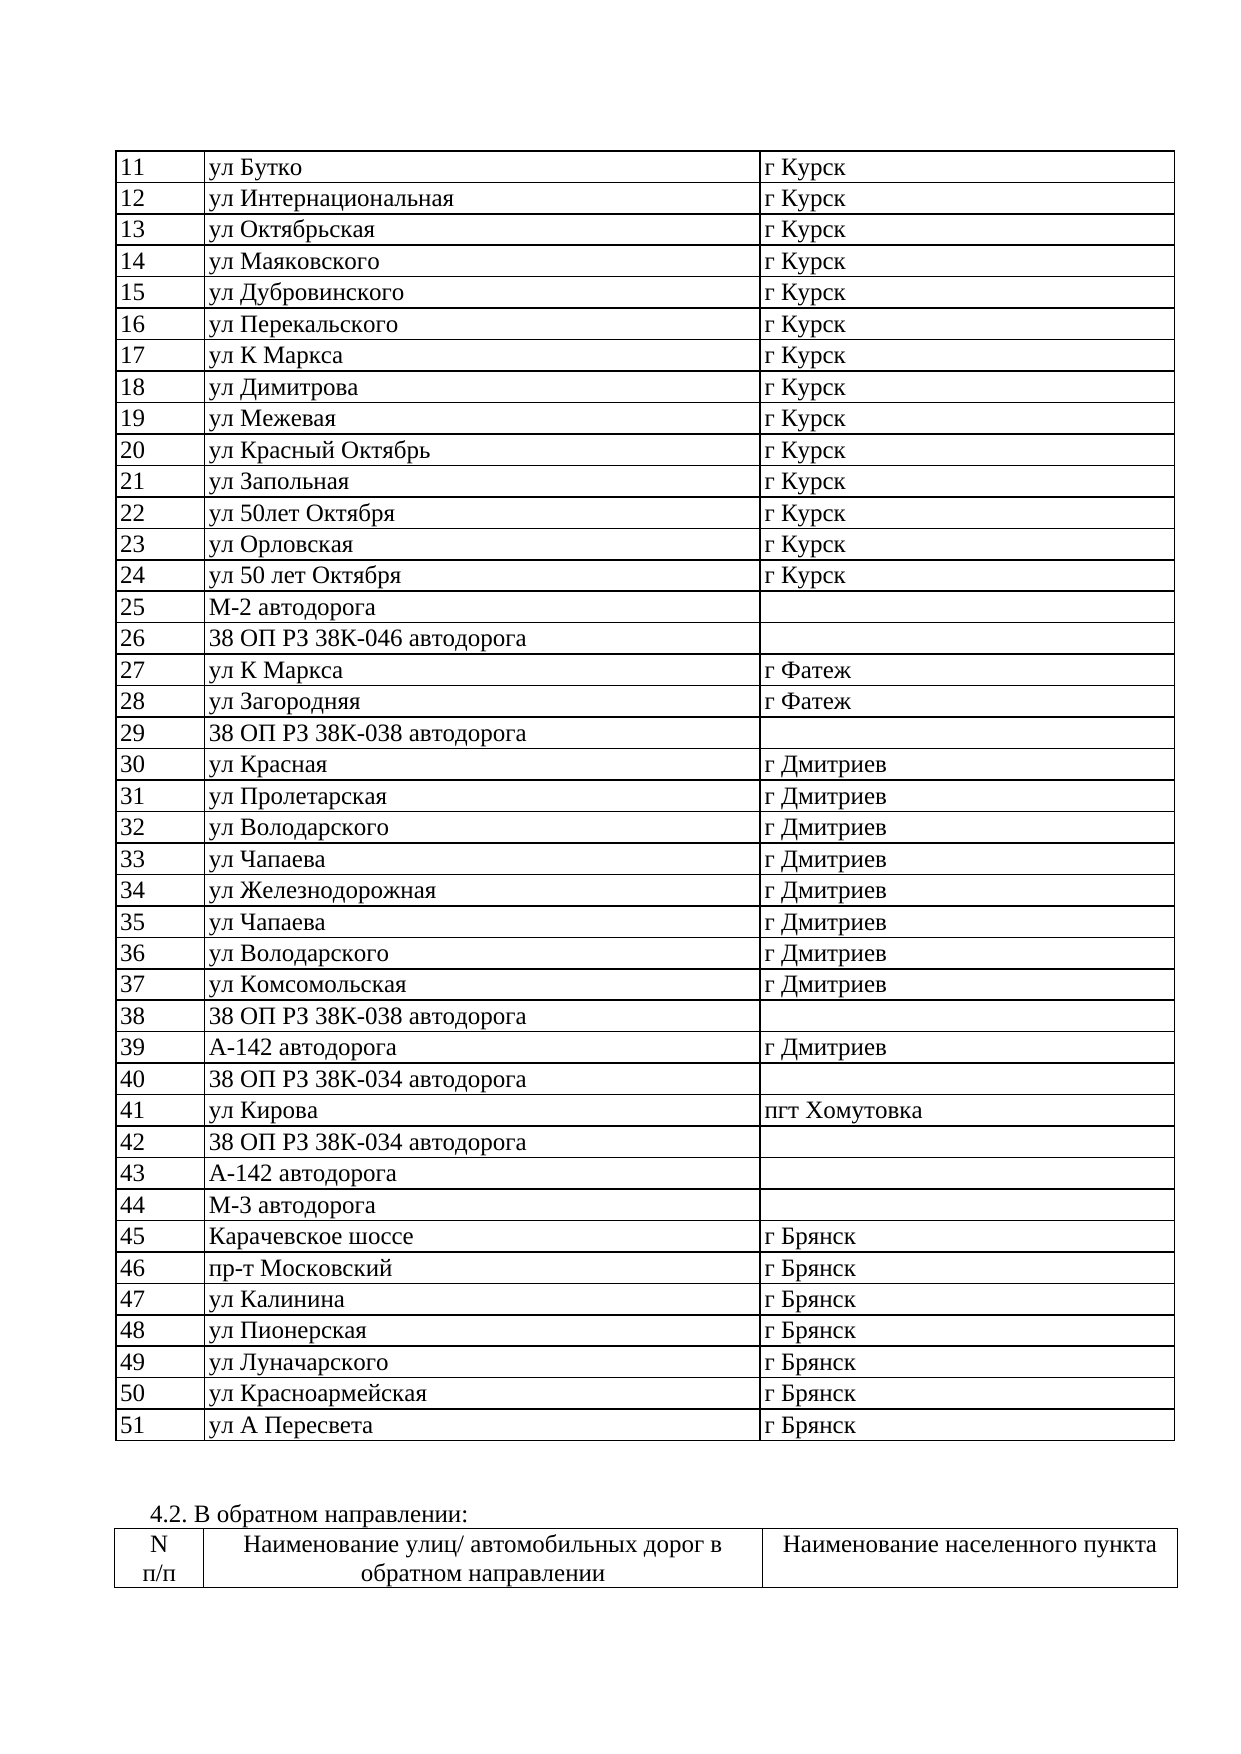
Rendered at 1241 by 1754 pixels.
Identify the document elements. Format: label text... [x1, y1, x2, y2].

table_cell г Дмитриев [761, 907, 1174, 936]
table_cell 49 [117, 1347, 204, 1377]
table_cell г Дмитриев [761, 875, 1174, 905]
table_cell [761, 1127, 1174, 1157]
table_cell ул 50 лет Октября [205, 561, 759, 590]
table_cell г Брянск [761, 1221, 1174, 1251]
table_cell 17 [117, 340, 204, 370]
table_cell г Курск [761, 309, 1174, 339]
table_cell 39 [117, 1032, 204, 1062]
table_cell М-2 автодорога [205, 592, 759, 622]
table_cell 40 [117, 1064, 204, 1094]
table_cell 42 [117, 1127, 204, 1157]
table_cell ул Кирова [205, 1095, 759, 1125]
table_cell 45 [117, 1221, 204, 1251]
table_cell г Дмитриев [761, 970, 1174, 999]
table_cell 32 [117, 812, 204, 842]
table_cell 26 [117, 623, 204, 653]
table_cell 27 [117, 655, 204, 685]
table_cell 16 [117, 309, 204, 339]
table_header N п/п [115, 1529, 203, 1587]
table_cell 18 [117, 372, 204, 402]
table_cell 38 ОП РЗ 38К-038 автодорога [205, 718, 759, 748]
table_cell 15 [117, 277, 204, 307]
table_cell г Курск [761, 529, 1174, 559]
table_cell [761, 1190, 1174, 1219]
table_cell ул Дубровинского [205, 277, 759, 307]
table_cell 51 [117, 1410, 204, 1440]
table_cell ул К Маркса [205, 340, 759, 370]
table_cell ул 50лет Октября [205, 498, 759, 527]
table_cell 35 [117, 907, 204, 936]
table_cell ул Межевая [205, 403, 759, 433]
table_cell г Дмитриев [761, 781, 1174, 811]
table_cell 11 [117, 152, 204, 181]
table_cell 19 [117, 403, 204, 433]
table_cell 25 [117, 592, 204, 622]
text 4.2. В обратном направлении: [150, 1499, 1090, 1528]
table_cell 31 [117, 781, 204, 811]
table_cell [761, 592, 1174, 622]
table_cell ул Володарского [205, 938, 759, 968]
table_cell 38 ОП РЗ 38К-038 автодорога [205, 1001, 759, 1031]
table_cell г Курск [761, 277, 1174, 307]
table_cell 13 [117, 215, 204, 244]
table_cell 20 [117, 435, 204, 464]
table_cell ул Интернациональная [205, 183, 759, 213]
table_cell г Дмитриев [761, 749, 1174, 779]
table_cell ул Красная [205, 749, 759, 779]
table_cell ул Пионерская [205, 1316, 759, 1345]
table_cell ул Загородняя [205, 686, 759, 716]
table_cell г Фатеж [761, 655, 1174, 685]
table_cell г Курск [761, 403, 1174, 433]
table_cell 24 [117, 561, 204, 590]
table_cell г Дмитриев [761, 812, 1174, 842]
table_cell 50 [117, 1378, 204, 1408]
table_cell [761, 1001, 1174, 1031]
table_cell ул Калинина [205, 1284, 759, 1314]
table_header Наименование населенного пункта [763, 1529, 1177, 1587]
table_cell ул Запольная [205, 466, 759, 496]
table_cell г Курск [761, 152, 1174, 181]
table_cell М-3 автодорога [205, 1190, 759, 1219]
table_cell 47 [117, 1284, 204, 1314]
table_cell 48 [117, 1316, 204, 1345]
table_cell г Брянск [761, 1410, 1174, 1440]
table_cell ул Комсомольская [205, 970, 759, 999]
table_cell ул Орловская [205, 529, 759, 559]
table_cell 33 [117, 844, 204, 873]
table_cell г Дмитриев [761, 938, 1174, 968]
table_cell [761, 623, 1174, 653]
table_cell г Курск [761, 498, 1174, 527]
table_cell 23 [117, 529, 204, 559]
table_cell г Брянск [761, 1284, 1174, 1314]
table_cell г Курск [761, 561, 1174, 590]
table_cell 43 [117, 1158, 204, 1188]
table_cell 38 ОП РЗ 38К-046 автодорога [205, 623, 759, 653]
table_cell [761, 1158, 1174, 1188]
table_cell г Курск [761, 340, 1174, 370]
table_cell ул Маяковского [205, 246, 759, 276]
table_cell 46 [117, 1253, 204, 1282]
table_cell г Фатеж [761, 686, 1174, 716]
table_cell 12 [117, 183, 204, 213]
table_cell г Курск [761, 466, 1174, 496]
table_cell г Брянск [761, 1316, 1174, 1345]
table_cell 30 [117, 749, 204, 779]
table_cell 29 [117, 718, 204, 748]
table_header Наименование улиц/ автомобильных дорог в обратном направлении [204, 1529, 762, 1587]
table_cell г Курск [761, 215, 1174, 244]
table_cell ул К Маркса [205, 655, 759, 685]
table_cell ул Володарского [205, 812, 759, 842]
table_cell 28 [117, 686, 204, 716]
table_cell А-142 автодорога [205, 1032, 759, 1062]
table_cell г Дмитриев [761, 844, 1174, 873]
table_cell 21 [117, 466, 204, 496]
table_cell 14 [117, 246, 204, 276]
table_cell [761, 718, 1174, 748]
table_cell ул Красный Октябрь [205, 435, 759, 464]
table_cell г Курск [761, 246, 1174, 276]
table_cell г Курск [761, 183, 1174, 213]
table_cell г Курск [761, 372, 1174, 402]
table_cell 34 [117, 875, 204, 905]
table_cell ул Димитрова [205, 372, 759, 402]
table_cell г Дмитриев [761, 1032, 1174, 1062]
table_cell [761, 1064, 1174, 1094]
table_cell ул Луначарского [205, 1347, 759, 1377]
table_cell г Брянск [761, 1347, 1174, 1377]
table_cell Карачевское шоссе [205, 1221, 759, 1251]
table_cell 38 [117, 1001, 204, 1031]
table_cell 36 [117, 938, 204, 968]
table_cell г Курск [761, 435, 1174, 464]
table_cell пгт Хомутовка [761, 1095, 1174, 1125]
table_cell 44 [117, 1190, 204, 1219]
table_cell г Брянск [761, 1378, 1174, 1408]
table_cell ул Железнодорожная [205, 875, 759, 905]
table_cell ул Перекальского [205, 309, 759, 339]
table_cell ул Бутко [205, 152, 759, 181]
table_cell ул Красноармейская [205, 1378, 759, 1408]
table_cell г Брянск [761, 1253, 1174, 1282]
table_cell 38 ОП РЗ 38К-034 автодорога [205, 1064, 759, 1094]
table_cell 41 [117, 1095, 204, 1125]
table_cell 22 [117, 498, 204, 527]
table_cell ул Пролетарская [205, 781, 759, 811]
table_cell ул Чапаева [205, 907, 759, 936]
table_cell 38 ОП РЗ 38К-034 автодорога [205, 1127, 759, 1157]
table_cell ул Октябрьская [205, 215, 759, 244]
table_cell ул А Пересвета [205, 1410, 759, 1440]
table_cell 37 [117, 970, 204, 999]
table_cell ул Чапаева [205, 844, 759, 873]
table_cell А-142 автодорога [205, 1158, 759, 1188]
table_cell пр-т Московский [205, 1253, 759, 1282]
